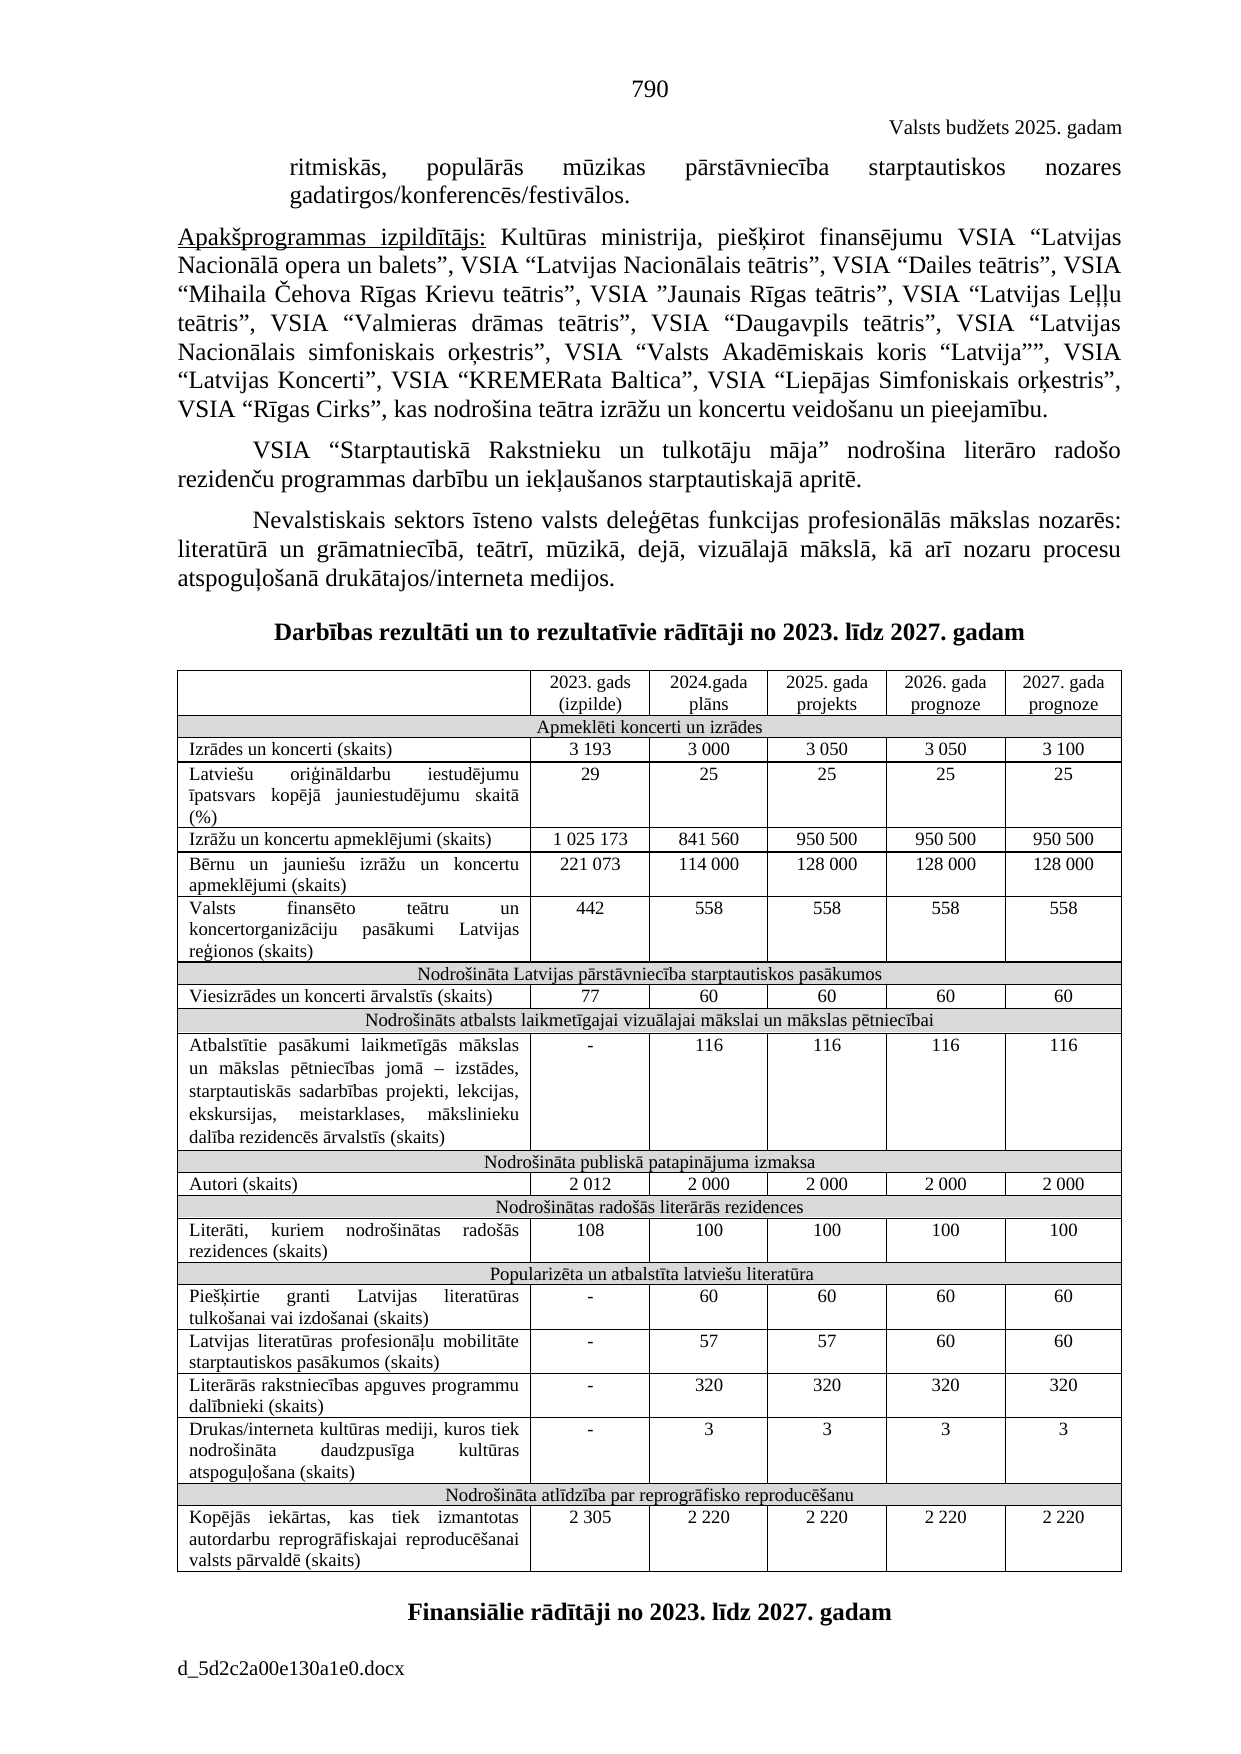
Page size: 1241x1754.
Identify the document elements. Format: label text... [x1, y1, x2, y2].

table_cell 60 [650, 1285, 767, 1328]
table_cell Nodrošināta publiskā patapinājuma izmaksa [178, 1151, 1121, 1172]
table_cell - [531, 1330, 649, 1373]
table_cell 77 [531, 985, 649, 1008]
table_cell 128 000 [1006, 853, 1121, 896]
table_header [178, 671, 530, 714]
table_cell 100 [1006, 1219, 1121, 1262]
table_cell Nodrošināta atlīdzība par reprogrāfisko reproducēšanu [178, 1484, 1121, 1505]
table_cell Kopējās iekārtas, kas tiek izmantotas autordarbu reprogrāfiskajai reproducēšanai valsts pārvaldē (skaits) [178, 1506, 530, 1571]
table_cell 950 500 [1006, 828, 1121, 851]
table_cell Literāti, kuriem nodrošinātas radošās rezidences (skaits) [178, 1219, 530, 1262]
table_cell Atbalstītie pasākumi laikmetīgās mākslas un mākslas pētniecības jomā – izstādes, starptautiskās sadarbības projekti, lekcijas, ekskursijas, meistarklases, mākslinieku dalība rezidencēs ārvalstīs (skaits) [178, 1034, 530, 1150]
table_header 2027. gada prognoze [1006, 671, 1121, 714]
table_cell 950 500 [768, 828, 886, 851]
table_cell 29 [531, 763, 649, 827]
table_cell 128 000 [768, 853, 886, 896]
table_cell 950 500 [887, 828, 1005, 851]
table_cell 3 [650, 1418, 767, 1482]
table_cell 3 [1006, 1418, 1121, 1482]
table_cell Viesizrādes un koncerti ārvalstīs (skaits) [178, 985, 530, 1008]
table_cell Nodrošinātas radošās literārās rezidences [178, 1196, 1121, 1217]
table_cell 116 [650, 1034, 767, 1150]
table_cell 320 [1006, 1374, 1121, 1417]
table_cell 3 [768, 1418, 886, 1482]
text Finansiālie rādītāji no 2023. līdz 2027. gadam [177, 1597, 1122, 1626]
table_cell 2 220 [887, 1506, 1005, 1571]
table_cell Nodrošināta Latvijas pārstāvniecība starptautiskos pasākumos [178, 963, 1121, 984]
table_cell Latvijas literatūras profesionāļu mobilitāte starptautiskos pasākumos (skaits) [178, 1330, 530, 1373]
table_cell 60 [887, 1330, 1005, 1373]
table_cell 60 [650, 985, 767, 1008]
table_cell 100 [887, 1219, 1005, 1262]
table_cell 3 [887, 1418, 1005, 1482]
table_cell Nodrošināts atbalsts laikmetīgajai vizuālajai mākslai un mākslas pētniecībai [178, 1009, 1121, 1032]
table_cell 25 [1006, 763, 1121, 827]
table_cell 128 000 [887, 853, 1005, 896]
table_cell Piešķirtie granti Latvijas literatūras tulkošanai vai izdošanai (skaits) [178, 1285, 530, 1328]
table_cell 25 [650, 763, 767, 827]
table_cell 116 [768, 1034, 886, 1150]
table_cell 60 [887, 985, 1005, 1008]
table_cell 60 [768, 1285, 886, 1328]
table_cell 3 193 [531, 738, 649, 761]
table_cell Bērnu un jauniešu izrāžu un koncertu apmeklējumi (skaits) [178, 853, 530, 896]
table_cell Izrādes un koncerti (skaits) [178, 738, 530, 761]
table_cell 841 560 [650, 828, 767, 851]
text Apakšprogrammas izpildītājs: Kultūras ministrija, piešķirot finansējumu VSIA “Latvijas Nacionālā opera un balets”, VSIA “Latvijas Nacionālais teātris”, VSIA “Dailes teātris”, VSIA “Mihaila Čehova Rīgas Krievu teātris”, VSIA ”Jaunais Rīgas teātris”, VSIA “Latvijas Leļļu teātris”, VSIA “Valmieras drāmas teātris”, VSIA “Daugavpils teātris”, VSIA “Latvijas Nacionālais simfoniskais orķestris”, VSIA “Valsts Akadēmiskais koris “Latvija””, VSIA “Latvijas Koncerti”, VSIA “KREMERata Baltica”, VSIA “Liepājas Simfoniskais orķestris”, VSIA “Rīgas Cirks”, kas nodrošina teātra izrāžu un koncertu veidošanu un pieejamību. [177, 222, 1122, 423]
table_cell - [531, 1285, 649, 1328]
text Nevalstiskais sektors īsteno valsts deleģētas funkcijas profesionālās mākslas nozarēs: literatūrā un grāmatniecībā, teātrī, mūzikā, dejā, vizuālajā mākslā, kā arī nozaru procesu atspoguļošanā drukātajos/interneta medijos. [177, 505, 1122, 592]
table_cell 2 220 [650, 1506, 767, 1571]
table_cell 2 000 [1006, 1173, 1121, 1195]
text VSIA “Starptautiskā Rakstnieku un tulkotāju māja” nodrošina literāro radošo rezidenču programmas darbību un iekļaušanos starptautiskajā apritē. [177, 435, 1122, 493]
table_cell Apmeklēti koncerti un izrādes [178, 716, 1121, 737]
table_cell - [531, 1418, 649, 1482]
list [252, 152, 1122, 209]
text Darbības rezultāti un to rezultatīvie rādītāji no 2023. līdz 2027. gadam [177, 617, 1122, 645]
table_cell 558 [650, 897, 767, 961]
table_header 2026. gada prognoze [887, 671, 1005, 714]
table_cell 2 012 [531, 1173, 649, 1195]
table_cell 25 [768, 763, 886, 827]
table_cell 100 [768, 1219, 886, 1262]
table_cell 558 [768, 897, 886, 961]
table_cell 3 050 [887, 738, 1005, 761]
table_cell 60 [887, 1285, 1005, 1328]
table_cell 116 [887, 1034, 1005, 1150]
table_cell 2 220 [1006, 1506, 1121, 1571]
table_cell - [531, 1374, 649, 1417]
table_cell 3 050 [768, 738, 886, 761]
table_cell 2 220 [768, 1506, 886, 1571]
table_cell Literārās rakstniecības apguves programmu dalībnieki (skaits) [178, 1374, 530, 1417]
table_cell 108 [531, 1219, 649, 1262]
table_cell 2 000 [887, 1173, 1005, 1195]
table_cell 221 073 [531, 853, 649, 896]
table_cell 25 [887, 763, 1005, 827]
table_cell Valsts finansēto teātru un koncertorganizāciju pasākumi Latvijas reģionos (skaits) [178, 897, 530, 961]
table_header 2023. gads (izpilde) [531, 671, 649, 714]
table_cell 60 [768, 985, 886, 1008]
table_header 2025. gada projekts [768, 671, 886, 714]
table_cell 442 [531, 897, 649, 961]
table_cell 320 [887, 1374, 1005, 1417]
table_cell Latviešu oriģināldarbu iestudējumu īpatsvars kopējā jauniestudējumu skaitā (%) [178, 763, 530, 827]
table_cell Drukas/interneta kultūras mediji, kuros tiek nodrošināta daudzpusīga kultūras atspoguļošana (skaits) [178, 1418, 530, 1482]
table_cell 3 000 [650, 738, 767, 761]
table_cell 1 025 173 [531, 828, 649, 851]
table_cell 100 [650, 1219, 767, 1262]
table_cell 2 000 [768, 1173, 886, 1195]
table_cell 57 [650, 1330, 767, 1373]
table_cell 3 100 [1006, 738, 1121, 761]
table_cell 2 000 [650, 1173, 767, 1195]
table_cell 558 [1006, 897, 1121, 961]
table_cell 320 [768, 1374, 886, 1417]
table_cell Izrāžu un koncertu apmeklējumi (skaits) [178, 828, 530, 851]
table_cell 60 [1006, 1285, 1121, 1328]
table_cell 2 305 [531, 1506, 649, 1571]
table_cell 57 [768, 1330, 886, 1373]
table_cell 60 [1006, 1330, 1121, 1373]
table_cell Popularizēta un atbalstīta latviešu literatūra [178, 1263, 1121, 1284]
table_cell 558 [887, 897, 1005, 961]
table_cell 116 [1006, 1034, 1121, 1150]
table_cell - [531, 1034, 649, 1150]
table_cell 114 000 [650, 853, 767, 896]
table_cell 320 [650, 1374, 767, 1417]
table_cell 60 [1006, 985, 1121, 1008]
table_cell Autori (skaits) [178, 1173, 530, 1195]
table_header 2024.gada plāns [650, 671, 767, 714]
